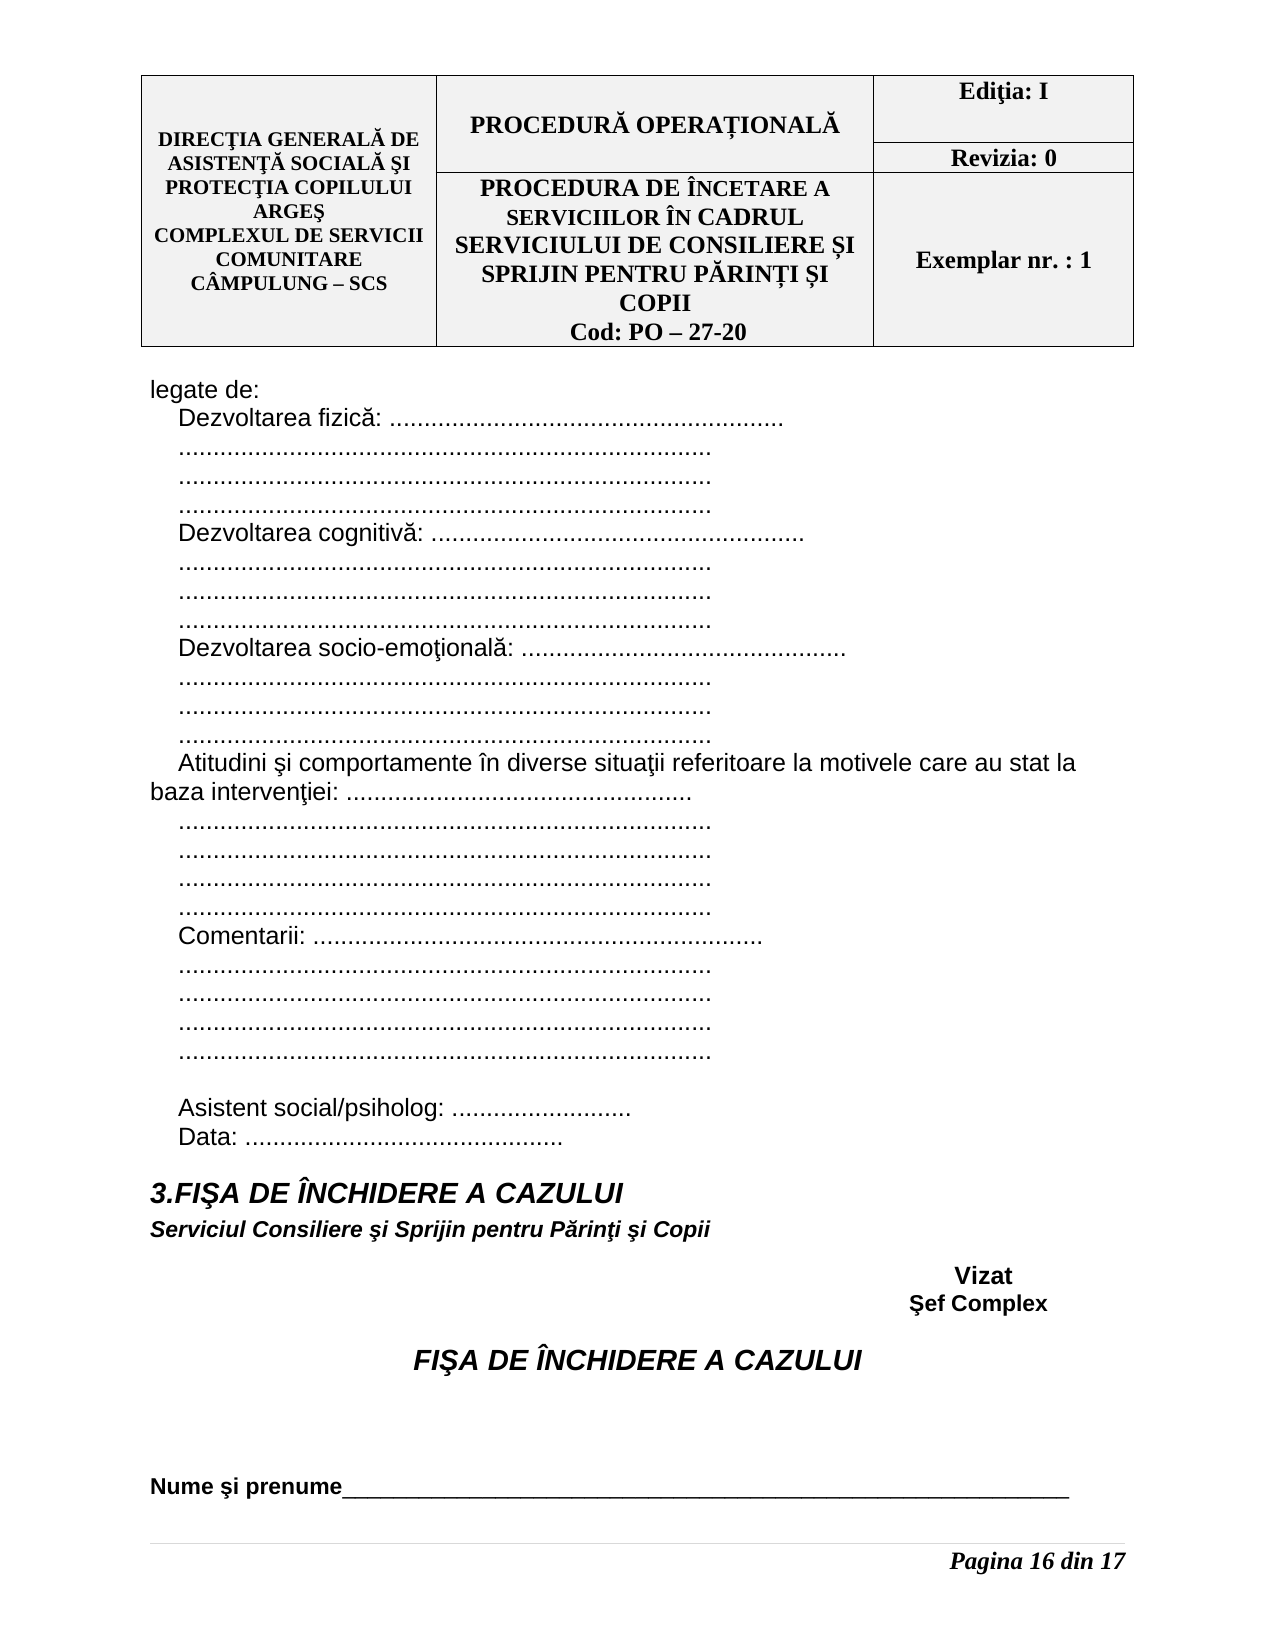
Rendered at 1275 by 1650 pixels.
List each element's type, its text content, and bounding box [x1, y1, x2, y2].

subtitle 3.FIŞA DE ÎNCHIDERE A CAZULUI [150, 1176, 1125, 1209]
text Serviciul Consiliere şi Sprijin pentru Părinţi şi Copii [150, 1216, 1125, 1242]
text Şef Complex [150, 1289, 1125, 1316]
subtitle FIŞA DE ÎNCHIDERE A CAZULUI [150, 1343, 1125, 1377]
text Nume şi prenume_________________________________________________________ [150, 1473, 1124, 1499]
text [150, 375, 1125, 1065]
text Vizat [150, 1261, 1125, 1289]
text Asistent social/psiholog: .......................... Data: .............................................. [150, 1065, 1125, 1151]
